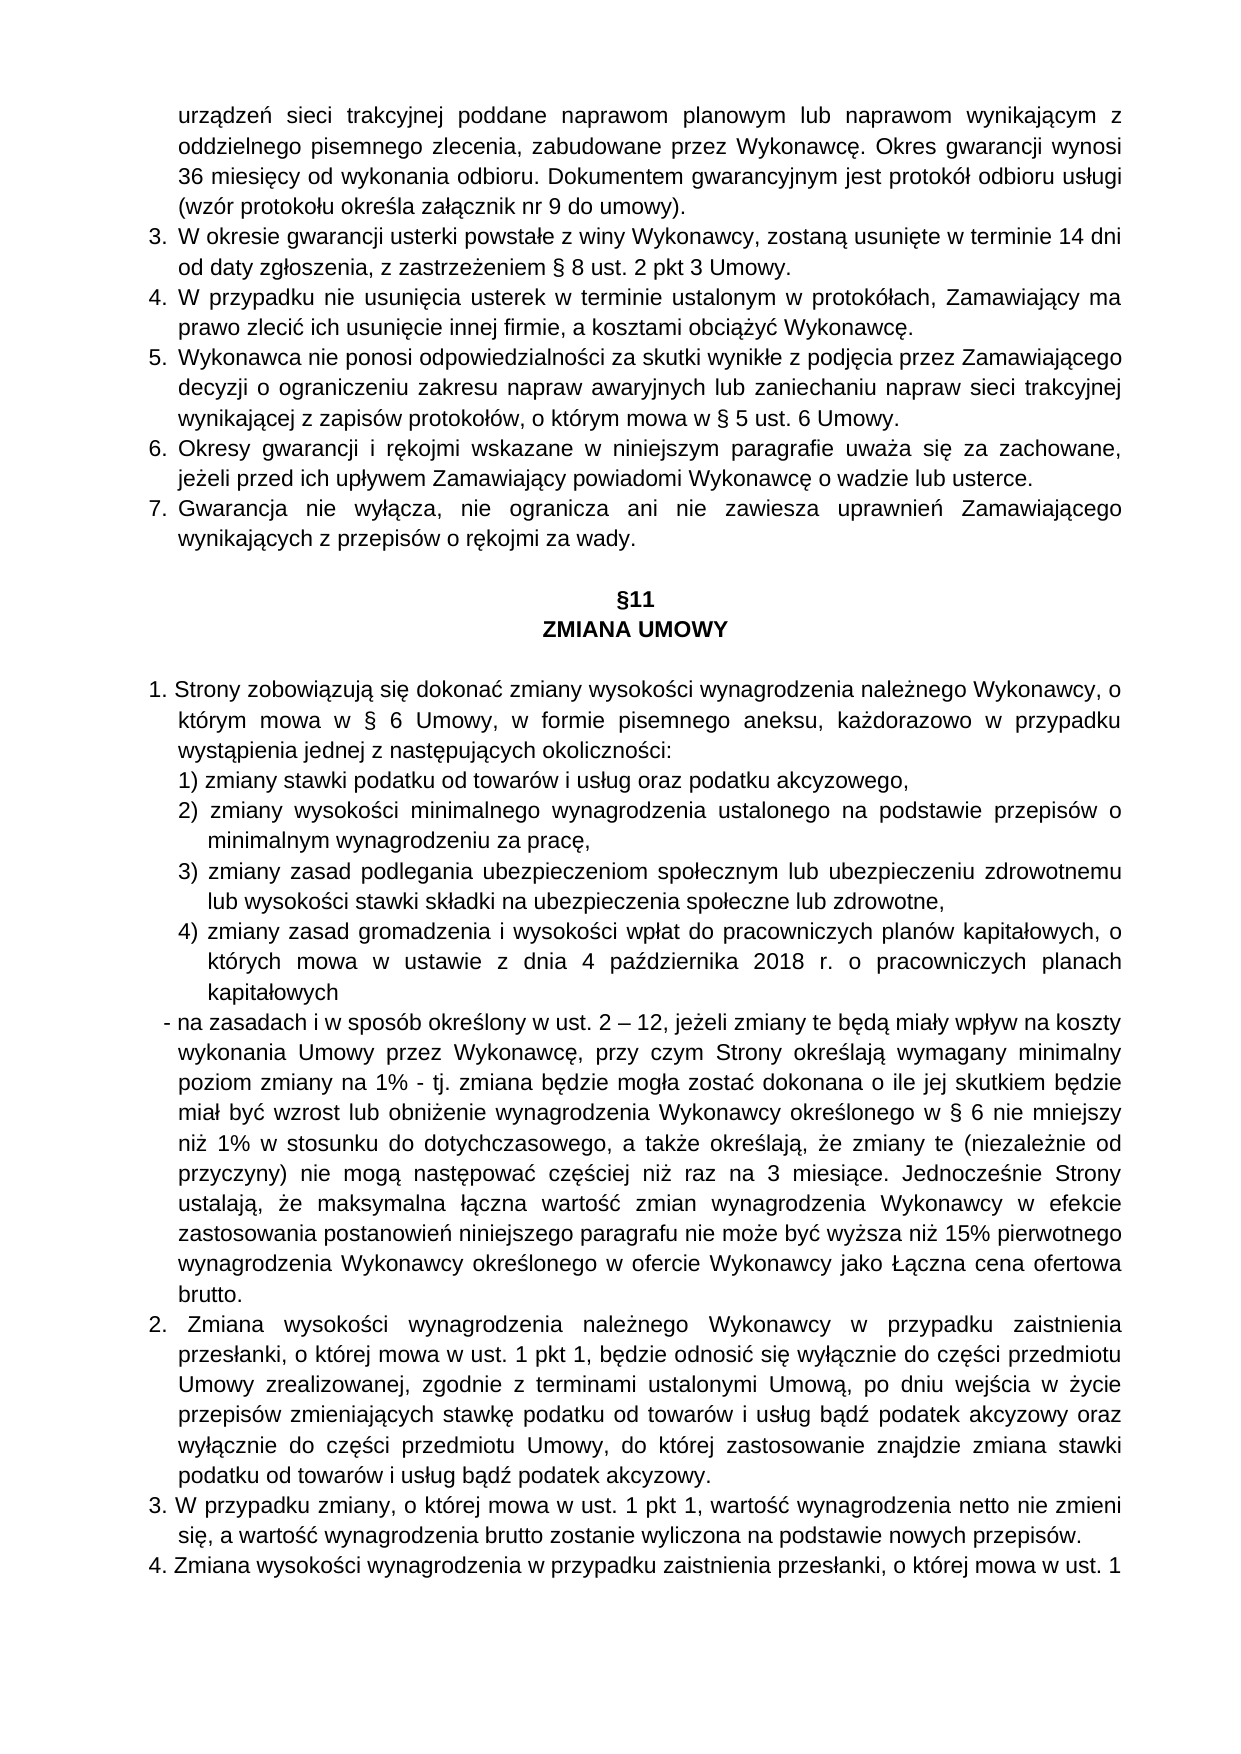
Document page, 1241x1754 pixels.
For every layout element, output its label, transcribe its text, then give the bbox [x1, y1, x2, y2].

list Gwarancja nie wyłącza, nie ogranicza ani nie zawiesza uprawnień Zamawiającego wynikających z przepisów o rękojmi za wady. [148, 495, 1122, 552]
text - na zasadach i w sposób określony w ust. 2 – 12, jeżeli zmiany te będą miały wpływ na koszty wykonania Umowy przez Wykonawcę, przy czym Strony określają wymagany minimalny poziom zmiany na 1% - tj. zmiana będzie mogła zostać dokonana o ile jej skutkiem będzie miał być wzrost lub obniżenie wynagrodzenia Wykonawcy określonego w § 6 nie mniejszy niż 1% w stosunku do dotychczasowego, a także określają, że zmiany te (niezależnie od przyczyny) nie mogą następować częściej niż raz na 3 miesiące. Jednocześnie Strony ustalają, że maksymalna łączna wartość zmian wynagrodzenia Wykonawcy w efekcie zastosowania postanowień niniejszego paragrafu nie może być wyższa niż 15% pierwotnego wynagrodzenia Wykonawcy określonego w ofercie Wykonawcy jako Łączna cena ofertowa brutto. [163, 1009, 1122, 1307]
text 4) zmiany zasad gromadzenia i wysokości wpłat do pracowniczych planów kapitałowych, o których mowa w ustawie z dnia 4 października 2018 r. o pracowniczych planach kapitałowych [178, 918, 1122, 1005]
text §11 [148, 586, 1122, 612]
list Wykonawca nie ponosi odpowiedzialności za skutki wynikłe z podjęcia przez Zamawiającego decyzji o ograniczeniu zakresu napraw awaryjnych lub zaniechaniu napraw sieci trakcyjnej wynikającej z zapisów protokołów, o którym mowa w § 5 ust. 6 Umowy. [148, 344, 1122, 431]
text 3. W przypadku zmiany, o której mowa w ust. 1 pkt 1, wartość wynagrodzenia netto nie zmieni się, a wartość wynagrodzenia brutto zostanie wyliczona na podstawie nowych przepisów. [148, 1492, 1122, 1549]
text 2. Zmiana wysokości wynagrodzenia należnego Wykonawcy w przypadku zaistnienia przesłanki, o której mowa w ust. 1 pkt 1, będzie odnosić się wyłącznie do części przedmiotu Umowy zrealizowanej, zgodnie z terminami ustalonymi Umową, po dniu wejścia w życie przepisów zmieniających stawkę podatku od towarów i usług bądź podatek akcyzowy oraz wyłącznie do części przedmiotu Umowy, do której zastosowanie znajdzie zmiana stawki podatku od towarów i usług bądź podatek akcyzowy. [148, 1311, 1122, 1488]
text 1) zmiany stawki podatku od towarów i usług oraz podatku akcyzowego, [148, 767, 1122, 793]
text 2) zmiany wysokości minimalnego wynagrodzenia ustalonego na podstawie przepisów o minimalnym wynagrodzeniu za pracę, [178, 797, 1122, 854]
text 3) zmiany zasad podlegania ubezpieczeniom społecznym lub ubezpieczeniu zdrowotnemu lub wysokości stawki składki na ubezpieczenia społeczne lub zdrowotne, [178, 858, 1122, 914]
list W okresie gwarancji usterki powstałe z winy Wykonawcy, zostaną usunięte w terminie 14 dni od daty zgłoszenia, z zastrzeżeniem § 8 ust. 2 pkt 3 Umowy. [148, 223, 1122, 280]
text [148, 1552, 1122, 1579]
text 1. Strony zobowiązują się dokonać zmiany wysokości wynagrodzenia należnego Wykonawcy, o którym mowa w § 6 Umowy, w formie pisemnego aneksu, każdorazowo w przypadku wystąpienia jednej z następujących okoliczności: [148, 676, 1122, 763]
list Okresy gwarancji i rękojmi wskazane w niniejszym paragrafie uważa się za zachowane, jeżeli przed ich upływem Zamawiający powiadomi Wykonawcę o wadzie lub usterce. [148, 435, 1122, 491]
list W przypadku nie usunięcia usterek w terminie ustalonym w protokółach, Zamawiający ma prawo zlecić ich usunięcie innej firmie, a kosztami obciążyć Wykonawcę. [148, 284, 1122, 340]
text ZMIANA UMOWY [148, 616, 1122, 642]
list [148, 102, 1122, 219]
